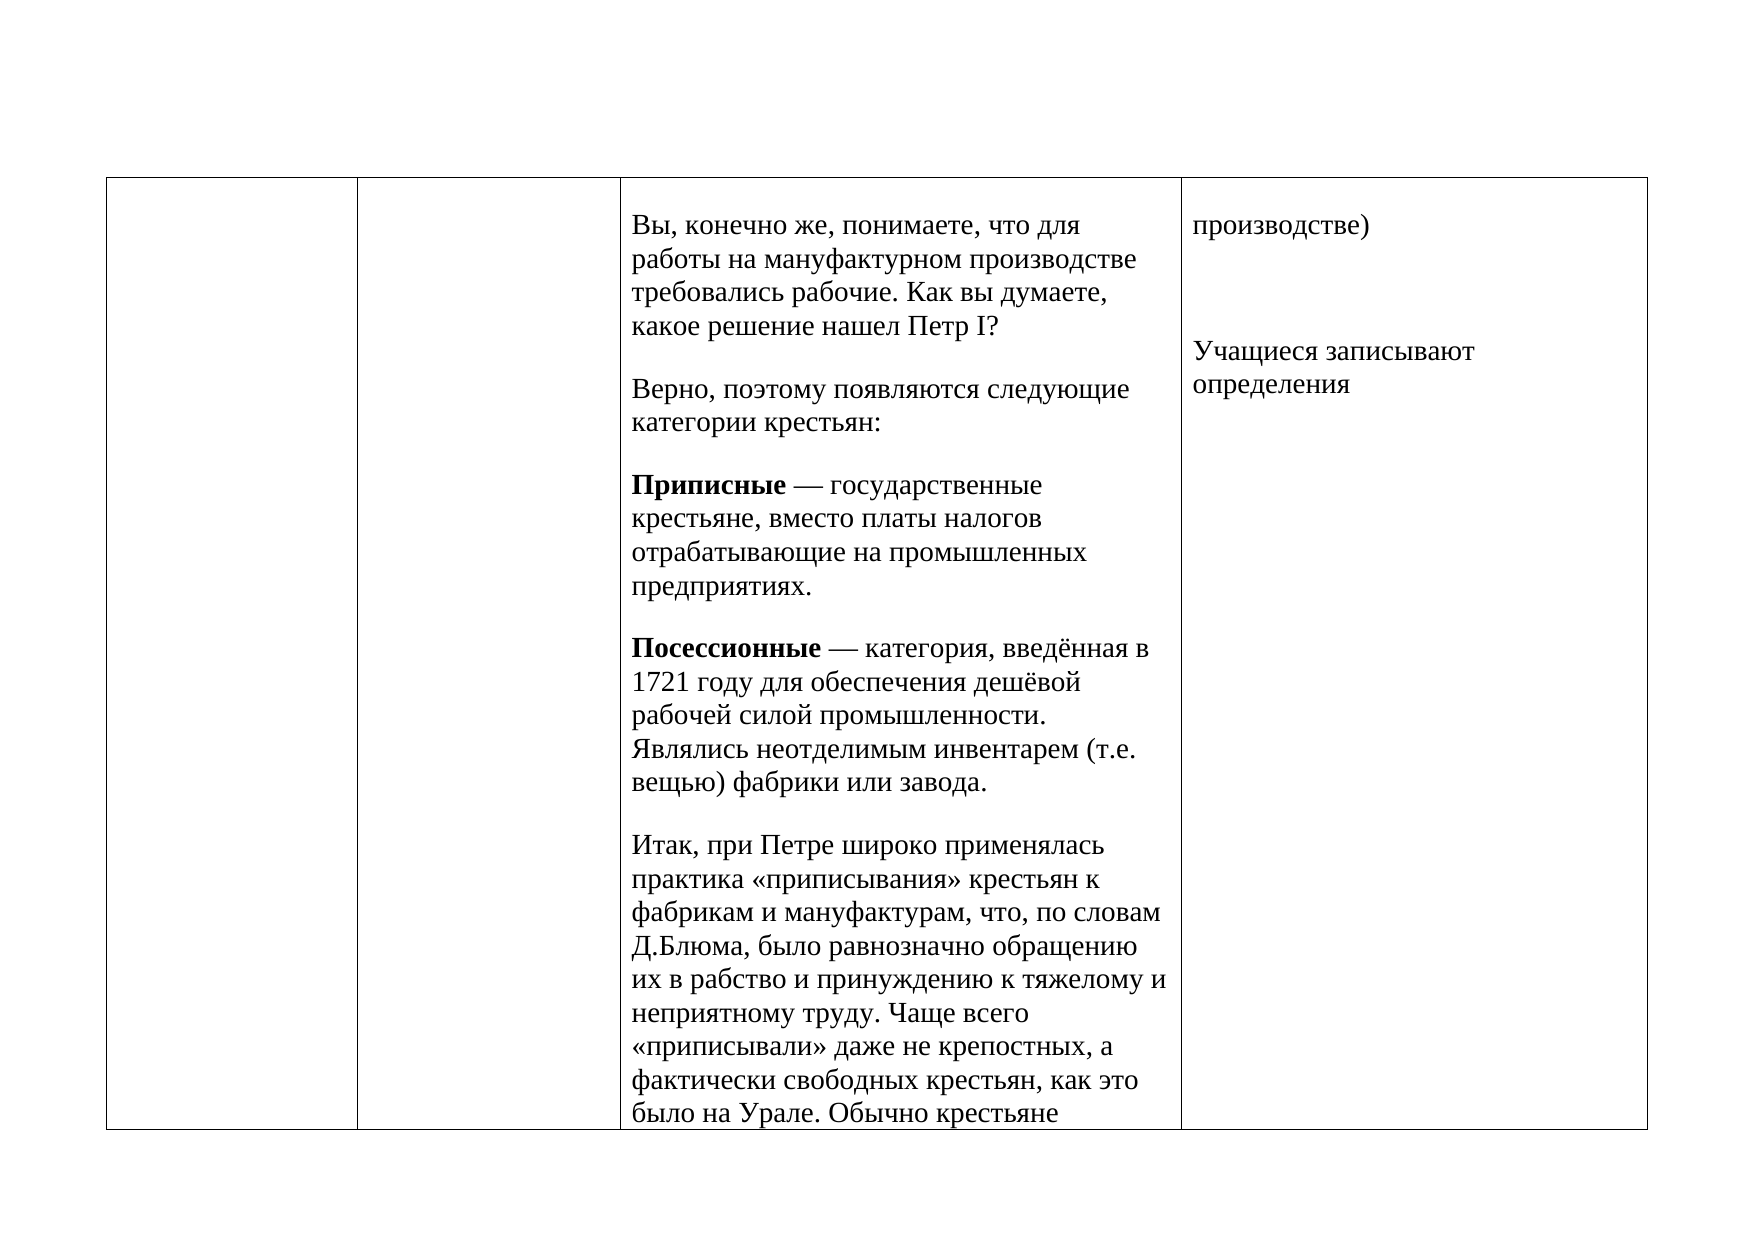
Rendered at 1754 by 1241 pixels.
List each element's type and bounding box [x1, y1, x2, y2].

table_cell [358, 178, 620, 1129]
table_cell [1182, 178, 1647, 1129]
table_cell [621, 178, 1181, 1129]
table_cell [107, 178, 357, 1129]
